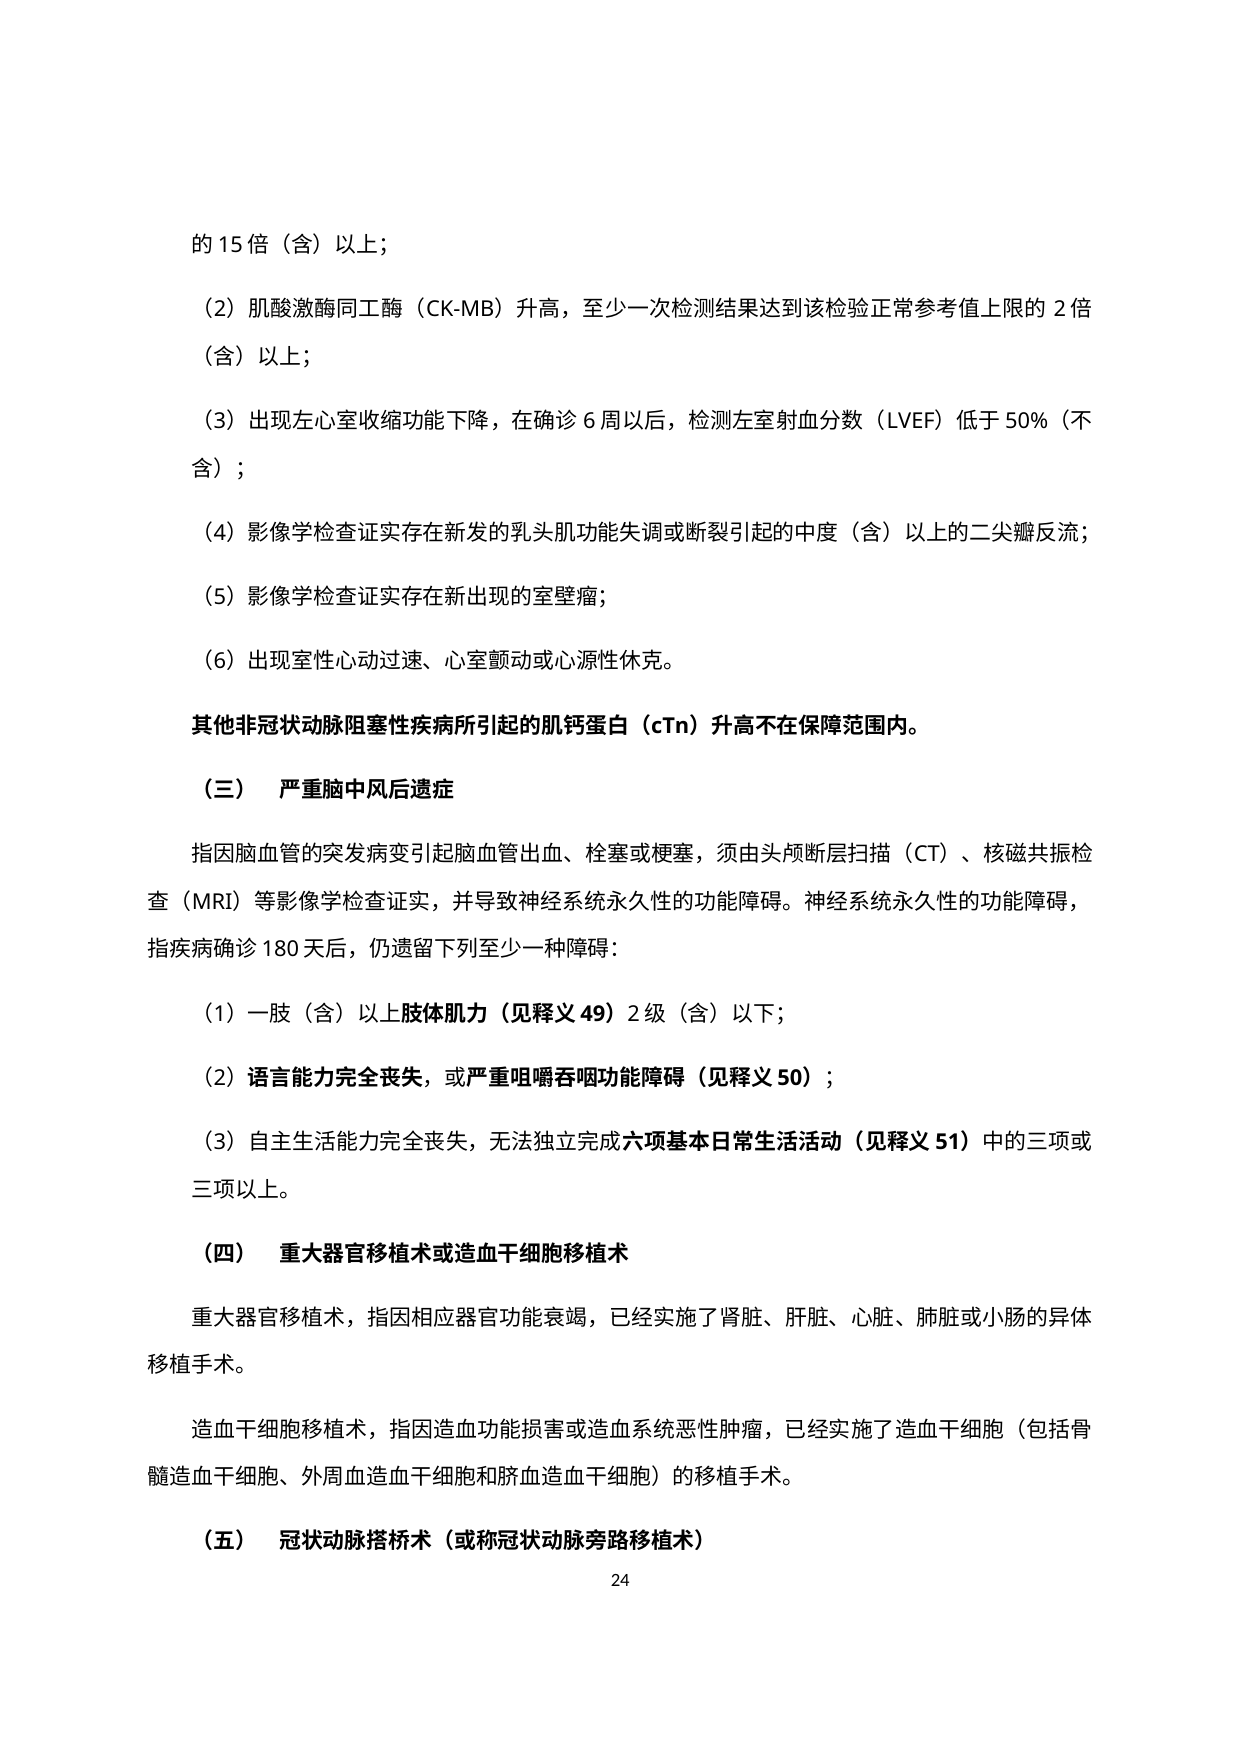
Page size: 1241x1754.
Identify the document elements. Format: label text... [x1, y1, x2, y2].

text （3）出现左心室收缩功能下降，在确诊6周以后，检测左室射血分数（LVEF）低于50%（不含）； [191, 403, 1093, 482]
list 冠状动脉搭桥术（或称冠状动脉旁路移植术） [148, 1523, 1093, 1555]
list 严重脑中风后遗症 [148, 772, 1093, 803]
text 重大器官移植术，指因相应器官功能衰竭，已经实施了肾脏、肝脏、心脏、肺脏或小肠的异体移植手术。 [148, 1300, 1093, 1379]
list 重大器官移植术或造血干细胞移植术 [148, 1236, 1093, 1267]
text （2）肌酸激酶同工酶（CK-MB）升高，至少一次检测结果达到该检验正常参考值上限的2倍（含）以上； [191, 291, 1093, 371]
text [191, 227, 1093, 259]
text 指因脑血管的突发病变引起脑血管出血、栓塞或梗塞，须由头颅断层扫描（CT）、核磁共振检查（MRI）等影像学检查证实，并导致神经系统永久性的功能障碍。神经系统永久性的功能障碍，指疾病确诊180天后，仍遗留下列至少一种障碍： [148, 836, 1093, 963]
text （1）一肢（含）以上肢体肌力（见释义49）2级（含）以下； [191, 996, 1093, 1027]
text （5）影像学检查证实存在新出现的室壁瘤； [191, 579, 1093, 611]
text 造血干细胞移植术，指因造血功能损害或造血系统恶性肿瘤，已经实施了造血干细胞（包括骨髓造血干细胞、外周血造血干细胞和脐血造血干细胞）的移植手术。 [148, 1412, 1093, 1491]
text 其他非冠状动脉阻塞性疾病所引起的肌钙蛋白（cTn）升高不在保障范围内。 [191, 708, 1093, 739]
text （2）语言能力完全丧失，或严重咀嚼吞咽功能障碍（见释义50）； [191, 1060, 1093, 1092]
text （3）自主生活能力完全丧失，无法独立完成六项基本日常生活活动（见释义51）中的三项或三项以上。 [191, 1124, 1093, 1203]
text （4）影像学检查证实存在新发的乳头肌功能失调或断裂引起的中度（含）以上的二尖瓣反流； [191, 515, 1093, 547]
text （6）出现室性心动过速、心室颤动或心源性休克。 [191, 643, 1093, 675]
